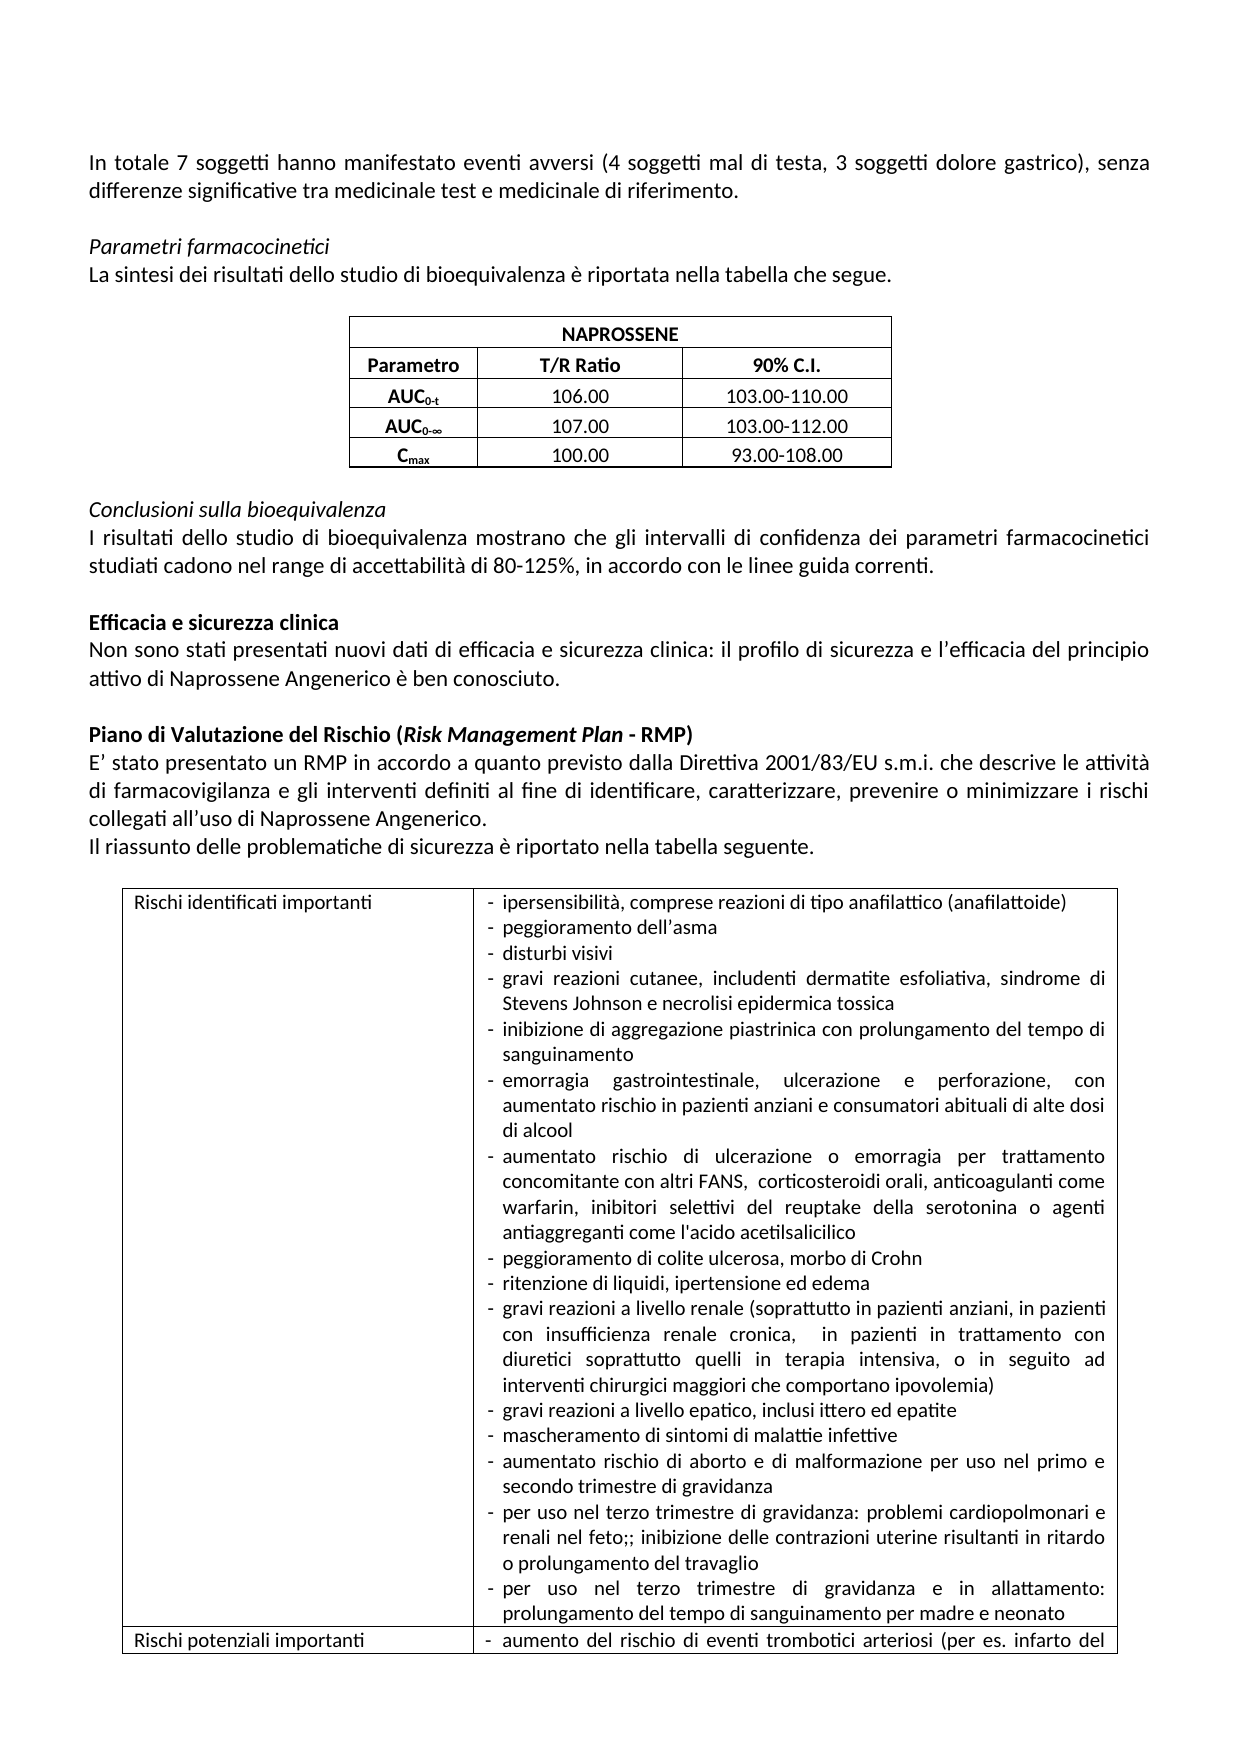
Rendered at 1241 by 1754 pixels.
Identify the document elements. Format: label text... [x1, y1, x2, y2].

text I risultati dello studio di bioequivalenza mostrano che gli intervalli di confidenza dei parametri farmacocinetici studiati cadono nel range di accettabilità di 80-125%, in accordo con le linee guida correnti. [89, 523, 1152, 579]
table_cell T/R Ratio [478, 348, 682, 378]
text Non sono stati presentati nuovi dati di efficacia e sicurezza clinica: il profilo di sicurezza e l’efficacia del principio attivo di Naprossene Angenerico è ben conosciuto. [89, 636, 1152, 692]
table_cell 90% C.I. [683, 348, 891, 378]
text Parametri farmacocinetici [89, 232, 1152, 260]
list E’ stato presentato un RMP in accordo a quanto previsto dalla Direttiva 2001/83/EU s.m.i. che descrive le attività di farmacovigilanza e gli interventi definiti al fine di identificare, caratterizzare, prevenire o minimizzare i rischi collegati all’uso di Naprossene Angenerico. [89, 748, 1152, 832]
table_cell 107.00 [478, 408, 682, 437]
table_cell 103.00-110.00 [683, 379, 891, 407]
table_cell 106.00 [478, 379, 682, 407]
table_cell 103.00-112.00 [683, 408, 891, 437]
table_cell Parametro [350, 348, 477, 378]
list Il riassunto delle problematiche di sicurezza è riportato nella tabella seguente. [89, 832, 1152, 860]
table_cell AUC0-t [350, 379, 477, 407]
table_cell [123, 1627, 473, 1652]
table_cell Cmax [350, 438, 477, 466]
table_cell 93.00-108.00 [683, 438, 891, 466]
table_cell 100.00 [478, 438, 682, 466]
text Conclusioni sulla bioequivalenza [89, 496, 1152, 523]
text In totale 7 soggetti hanno manifestato eventi avversi (4 soggetti mal di testa, 3 soggetti dolore gastrico), senza differenze significative tra medicinale test e medicinale di riferimento. [89, 148, 1152, 204]
table_header ipersensibilità, comprese reazioni di tipo anafilattico (anafilattoide) peggioramento dell’asma disturbi visivi gravi reazioni cutanee, includenti dermatite esfoliativa, sindrome di Stevens Johnson e necrolisi epidermica tossica inibizione di aggregazione piastrinica con prolungamento del tempo di sanguinamento emorragia gastrointestinale, ulcerazione e perforazione, con aumentato rischio in pazienti anziani e consumatori abituali di alte dosi di alcool aumentato rischio di ulcerazione o emorragia per trattamento concomitante con altri FANS, corticosteroidi orali, anticoagulanti come warfarin, inibitori selettivi del reuptake della serotonina o agenti antiaggreganti come l'acido acetilsalicilico peggioramento di colite ulcerosa, morbo di Crohn ritenzione di liquidi, ipertensione ed edema gravi reazioni a livello renale (soprattutto in pazienti anziani, in pazienti con insufficienza renale cronica, in pazienti in trattamento con diuretici soprattutto quelli in terapia intensiva, o in seguito ad interventi chirurgici maggiori che comportano ipovolemia) gravi reazioni a livello epatico, inclusi ittero ed epatite mascheramento di sintomi di malattie infettive aumentato rischio di aborto e di malformazione per uso nel primo e secondo trimestre di gravidanza per uso nel terzo trimestre di gravidanza: problemi cardiopolmonari e renali nel feto;; inibizione delle contrazioni uterine risultanti in ritardo o prolungamento del travaglio per uso nel terzo trimestre di gravidanza e in allattamento: prolungamento del tempo di sanguinamento per madre e neonato [474, 889, 1117, 1626]
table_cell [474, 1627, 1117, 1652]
table_header NAPROSSENE [350, 317, 891, 347]
text La sintesi dei risultati dello studio di bioequivalenza è riportata nella tabella che segue. [89, 260, 1152, 288]
text Efficacia e sicurezza clinica [89, 608, 1152, 636]
table_header Rischi identificati importanti [123, 889, 473, 1626]
table_cell AUC0-∞ [350, 408, 477, 437]
list Piano di Valutazione del Rischio (Risk Management Plan - RMP) [89, 720, 1152, 748]
